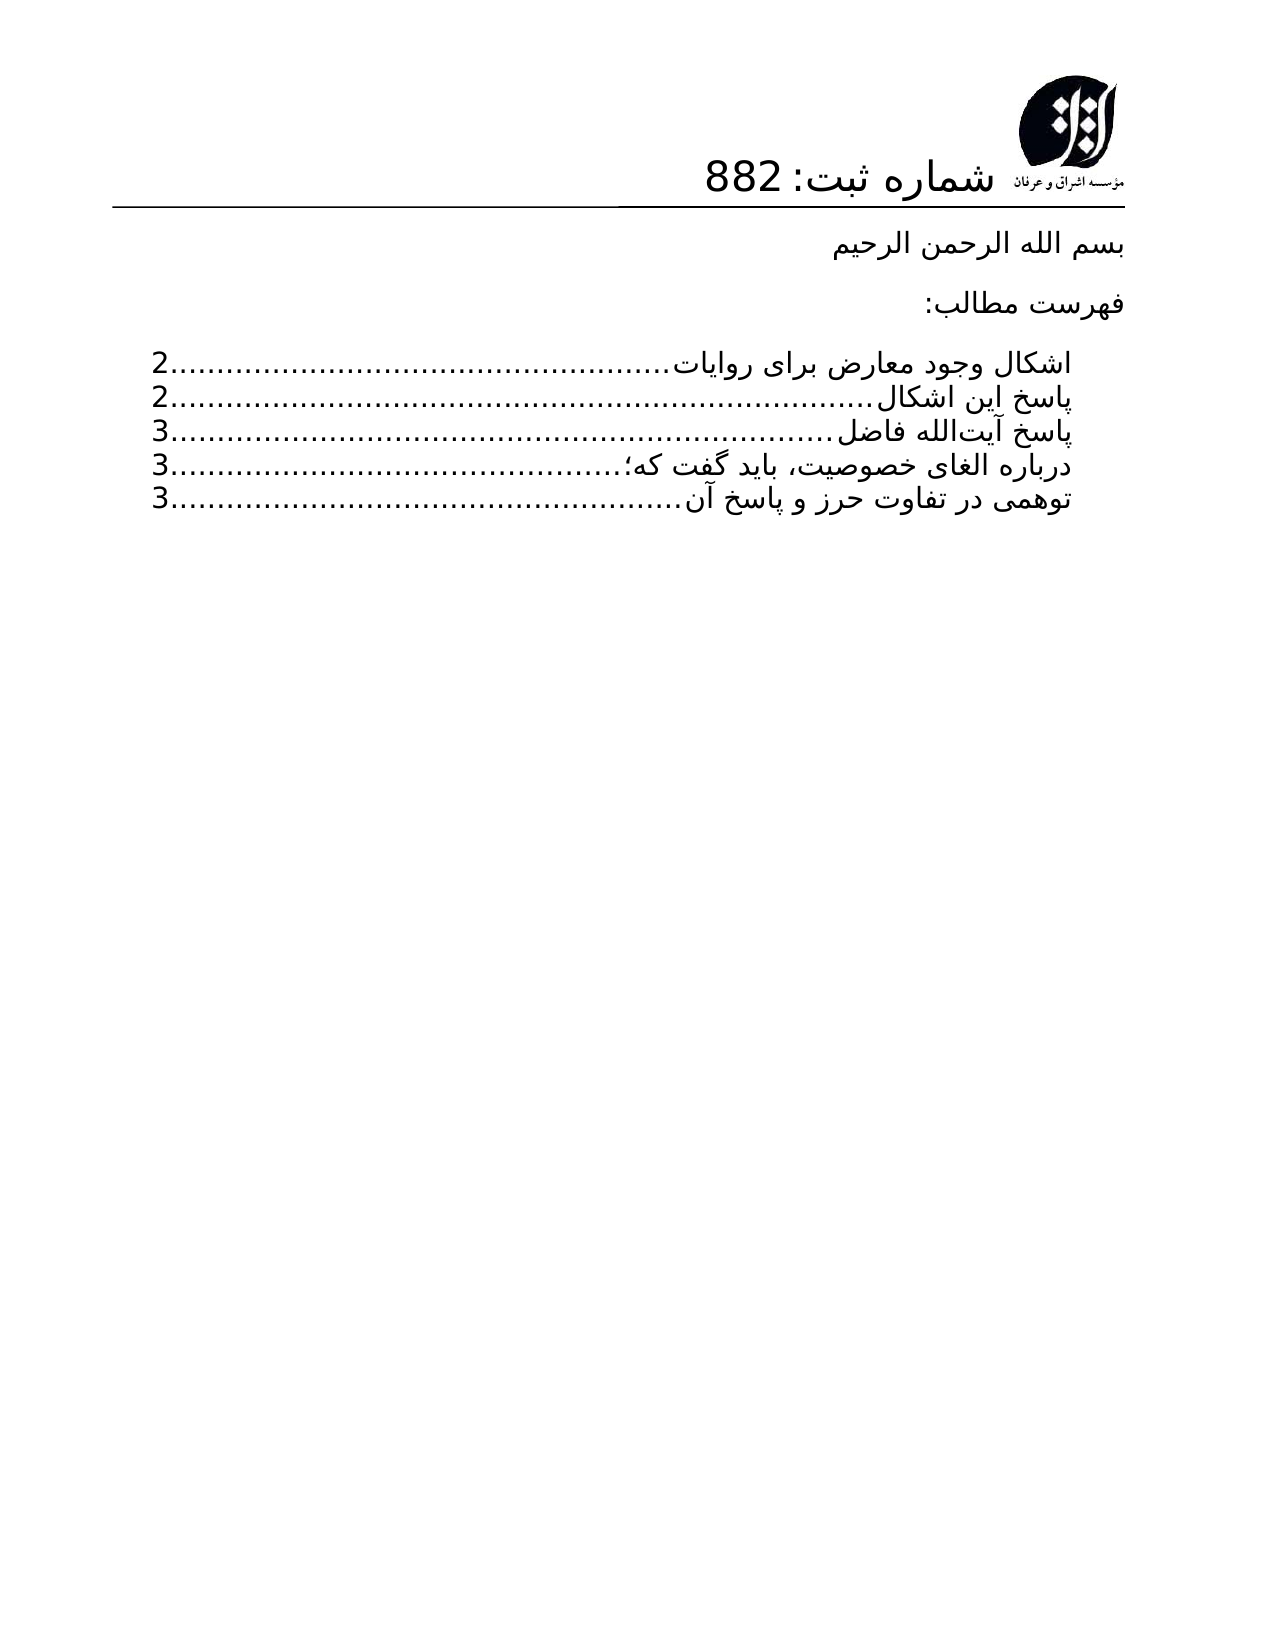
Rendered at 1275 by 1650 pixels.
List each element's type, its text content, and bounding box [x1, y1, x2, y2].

text بسم الله الرحمن الرحیم [150, 226, 1125, 260]
text پاسخ آیت‌الله فاضل 3 [150, 414, 1102, 448]
text فهرست مطالب: [150, 286, 1125, 320]
text اشکال وجود معارض برای روایات 2 [150, 346, 1102, 380]
text درباره الغای خصوصیت، باید گفت که؛ 3 [150, 448, 1102, 482]
picture [1010, 75, 1125, 192]
text توهمی در تفاوت حرز و پاسخ آن 3 [150, 482, 1102, 516]
text پاسخ این اشکال 2 [150, 380, 1102, 414]
